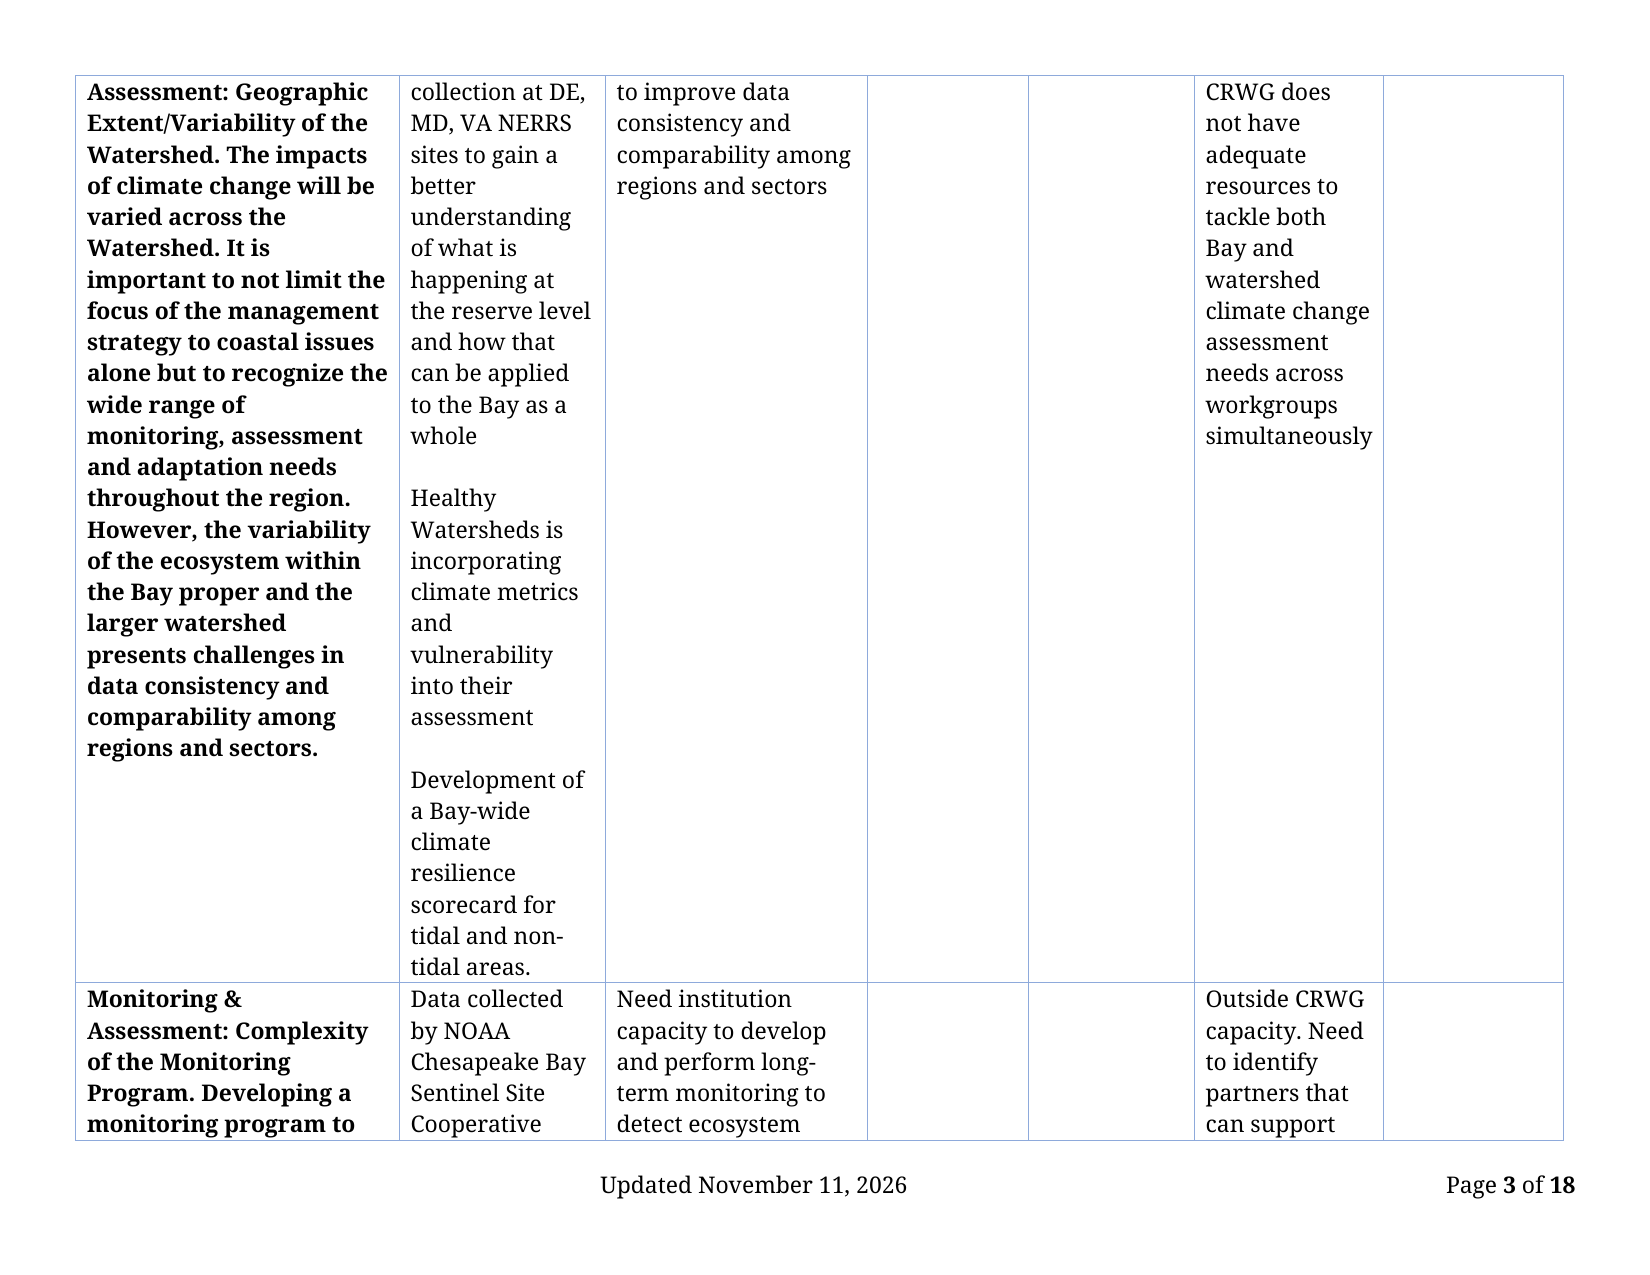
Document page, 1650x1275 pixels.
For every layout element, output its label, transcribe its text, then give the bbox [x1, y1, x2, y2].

table_cell [1384, 76, 1563, 982]
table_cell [76, 76, 399, 982]
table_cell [606, 76, 867, 982]
table_cell [1029, 76, 1194, 982]
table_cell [400, 983, 605, 1139]
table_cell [76, 983, 399, 1139]
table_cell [1195, 76, 1383, 982]
table_cell [1384, 983, 1563, 1139]
table_cell [1029, 983, 1194, 1139]
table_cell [1195, 983, 1383, 1139]
table_cell [868, 76, 1028, 982]
table_cell [868, 983, 1028, 1139]
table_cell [606, 983, 867, 1139]
